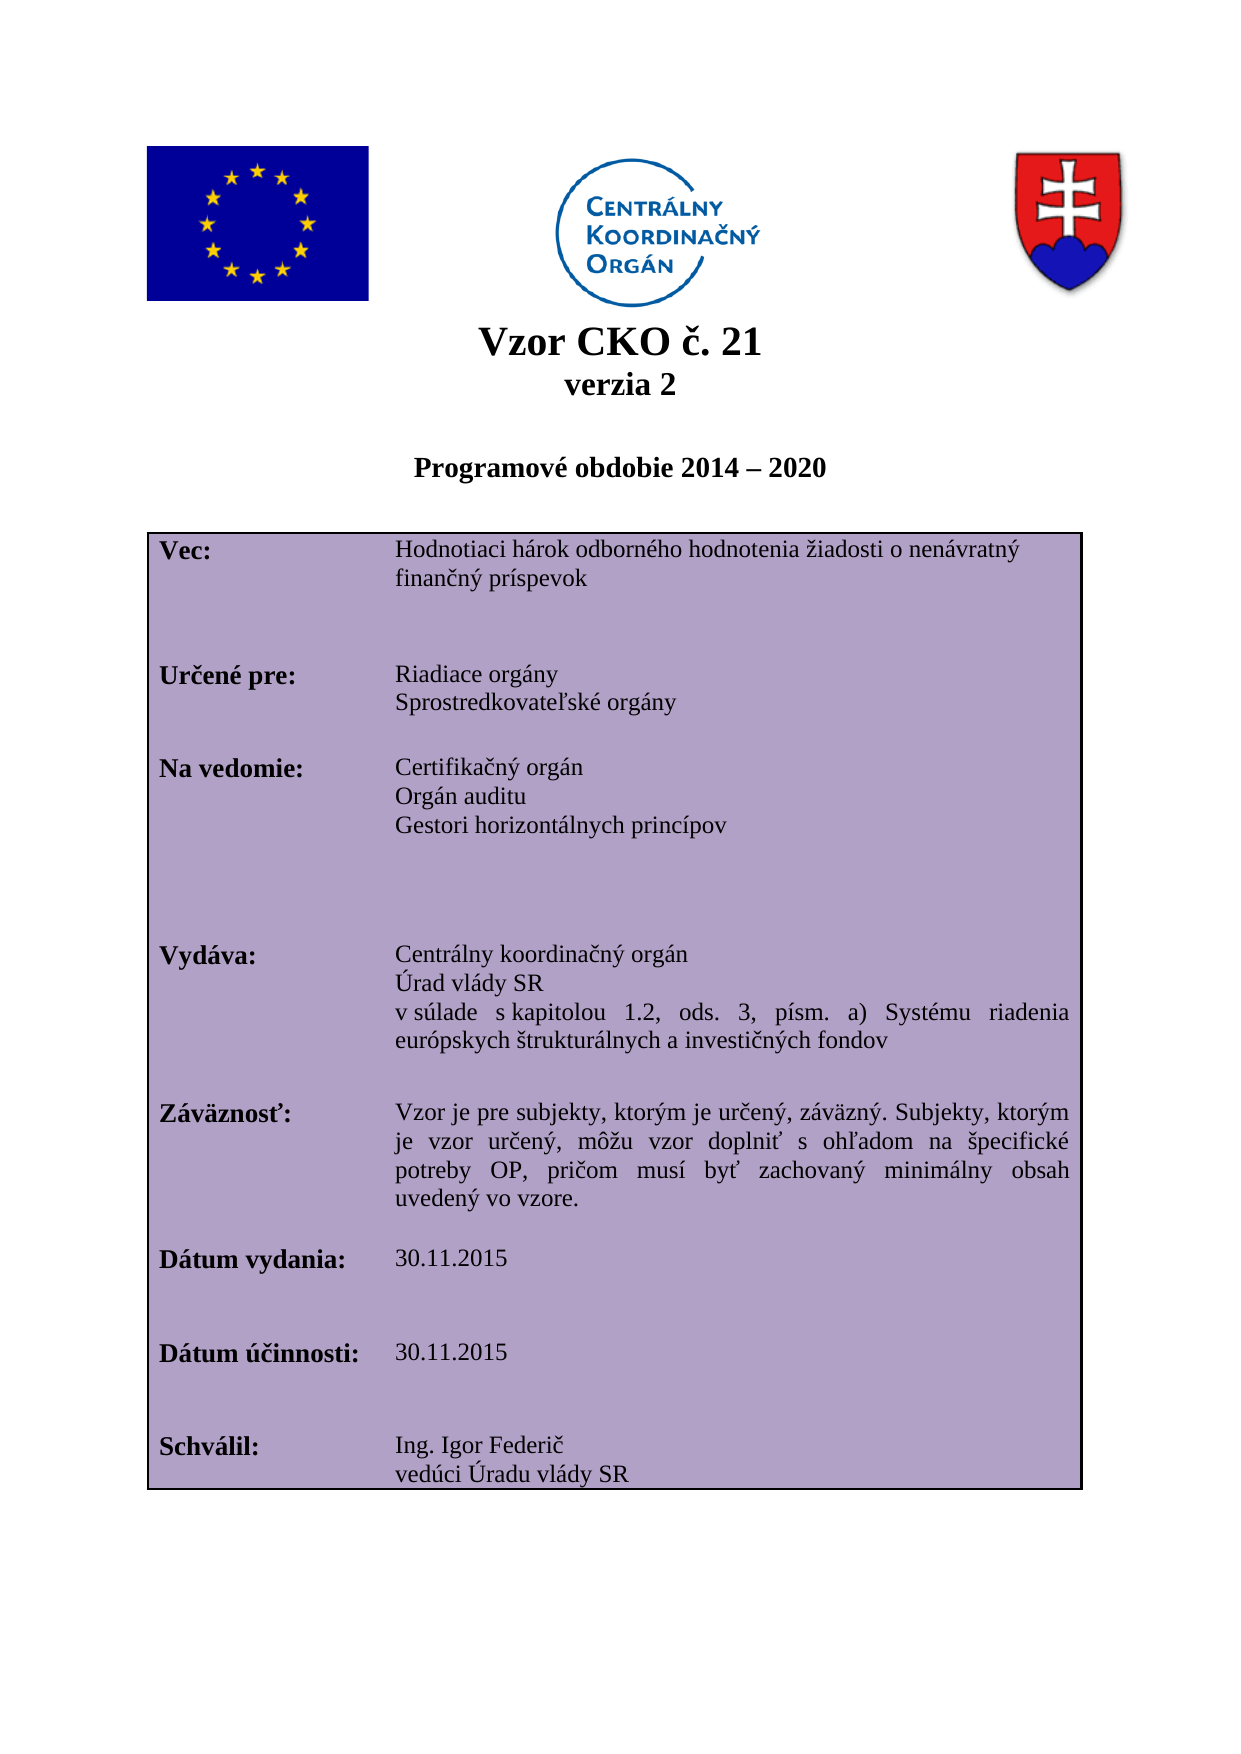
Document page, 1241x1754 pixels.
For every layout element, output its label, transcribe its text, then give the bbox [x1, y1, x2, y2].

text Vzor CKO č. [148, 316, 1093, 364]
table_cell Riadiace orgány Sprostredkovateľské orgány [384, 659, 1080, 752]
table_cell Na vedomie: [149, 752, 384, 939]
table_cell Schválil: [149, 1430, 384, 1488]
text verzia [148, 364, 1093, 402]
table_cell Dátum účinnosti: [149, 1337, 384, 1430]
table_cell Certifikačný orgán Orgán auditu Gestori horizontálnych princípov [384, 752, 1080, 939]
table_cell Určené pre: [149, 659, 384, 752]
picture [1011, 148, 1132, 303]
table_header Vec: [149, 534, 384, 659]
table_header Hodnotiaci hárok odborného hodnotenia žiadosti o nenávratný finančný príspevok [384, 534, 1080, 659]
table_cell Centrálny koordinačný orgán Úrad vlády SR v súlade s kapitolou 1.2, ods. 3, písm. a) Systému riadenia európskych štrukturálnych a investičných fondov [384, 939, 1080, 1097]
text Programové obdobie 2014 – 2020 [148, 450, 1093, 484]
table_cell Záväznosť: [149, 1097, 384, 1243]
table_cell Dátum vydania: [149, 1243, 384, 1337]
picture [552, 155, 762, 306]
table_cell Ing. Igor Federič vedúci Úradu vlády SR [384, 1430, 1080, 1488]
picture [146, 146, 369, 301]
table_cell Vydáva: [149, 939, 384, 1097]
